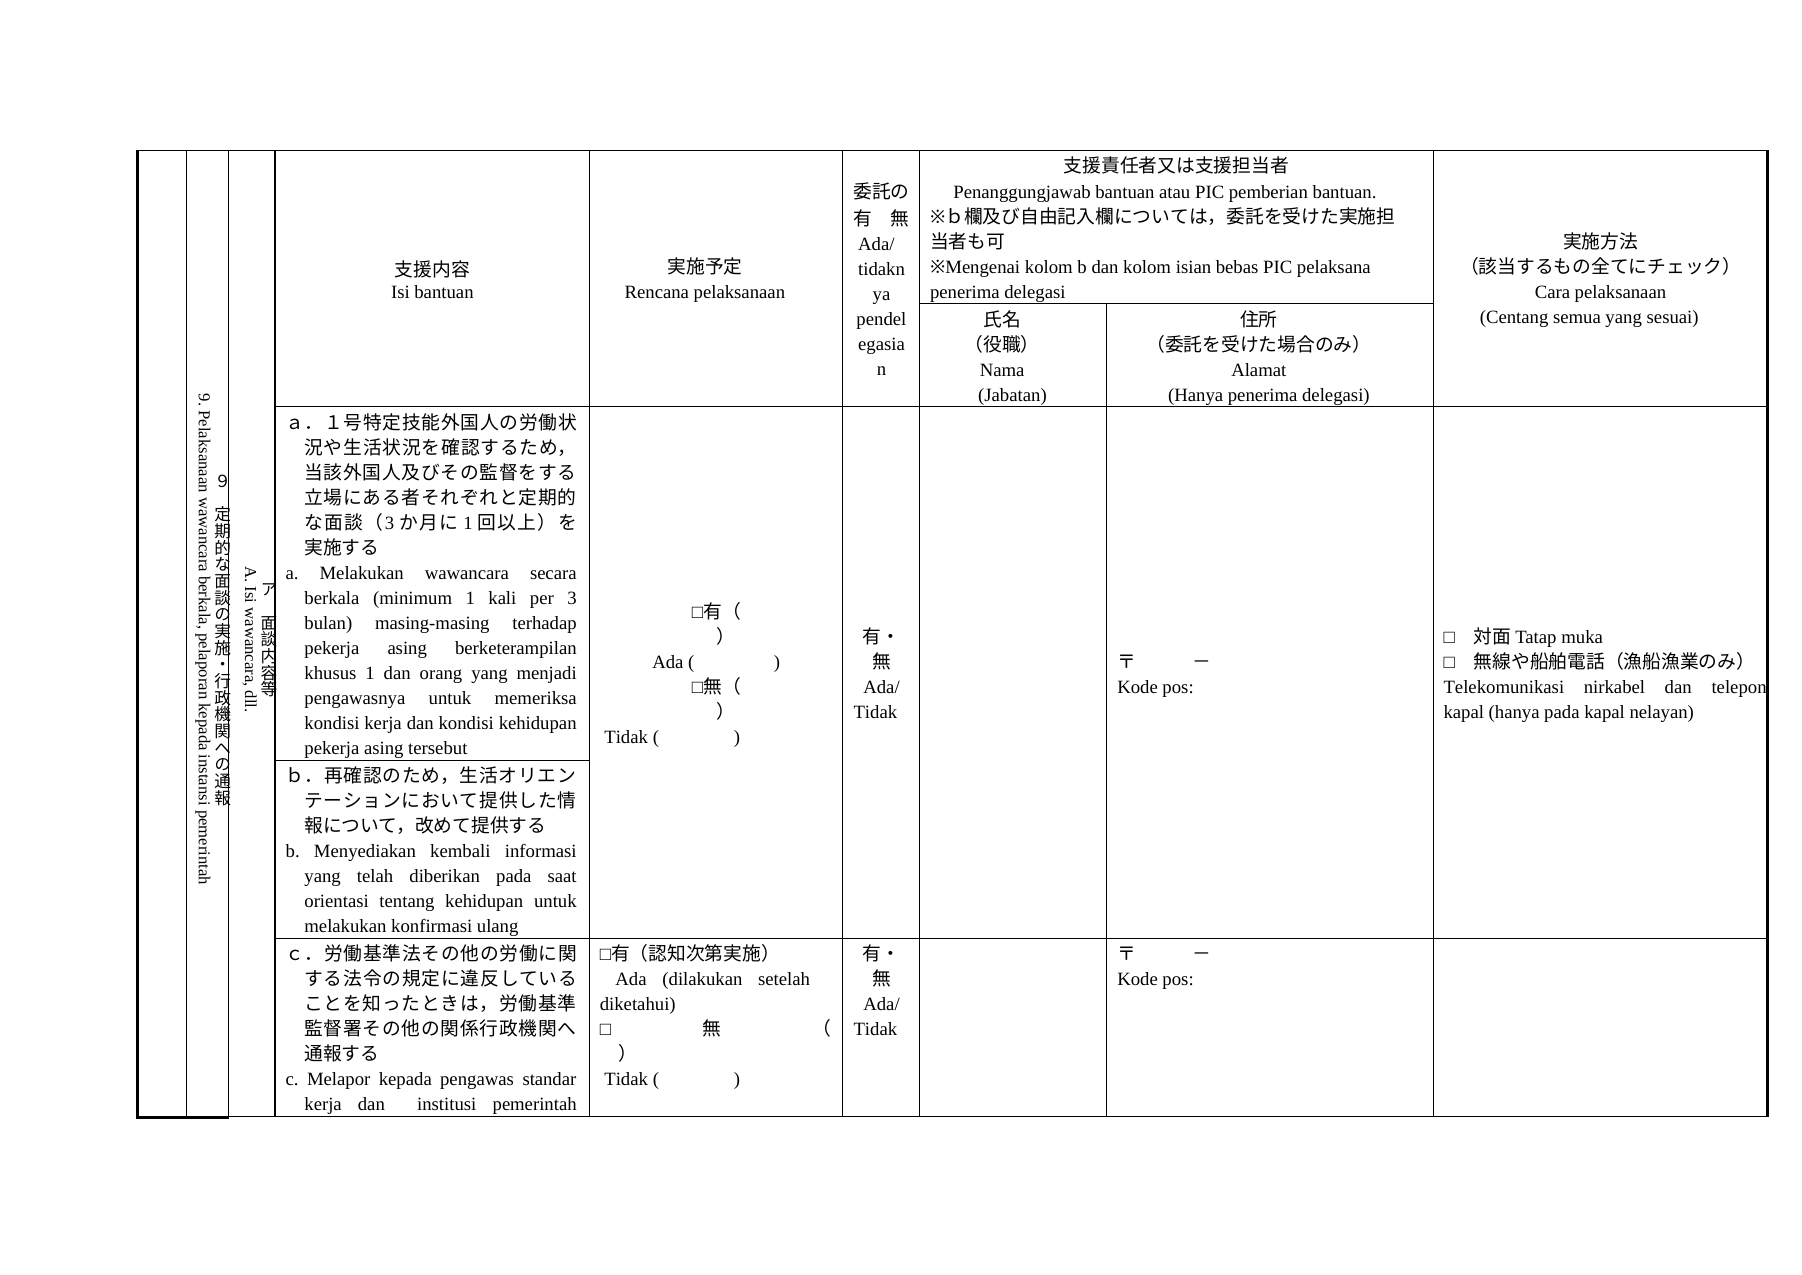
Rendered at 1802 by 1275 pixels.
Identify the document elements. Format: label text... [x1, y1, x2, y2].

table_cell ａ．１号特定技能外国人の労働状況や生活状況を確認するため，当該外国人及びその監督をする立場にある者それぞれと定期的な面談（3か月に1回以上）を実施する a. Melakukan wawancara secara berkala (minimum 1 kali per 3 bulan) masing-masing terhadap pekerja asing berketerampilan khusus 1 dan orang yang menjadi pengawasnya untuk memeriksa kondisi kerja dan kondisi kehidupan pekerja asing tersebut [276, 407, 589, 759]
table_cell □有（ ） Ada ( ) □無（ ） Tidak ( ) [590, 407, 842, 938]
table_cell 〒 － Kode pos: [1107, 939, 1433, 1116]
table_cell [276, 939, 589, 1116]
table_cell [590, 939, 842, 1116]
table_header 支援内容 Isi bantuan [276, 151, 589, 406]
table_cell □ 対面 Tatap muka □ 無線や船舶電話（漁船漁業のみ） Telekomunikasi nirkabel dan telepon kapal (hanya pada kapal nelayan) [1434, 407, 1766, 938]
table_header 実施予定 Rencana pelaksanaan [590, 151, 842, 406]
table_cell [920, 939, 1106, 1116]
table_cell 有・無 Ada/ Tidak [843, 939, 919, 1116]
table_cell 〒 － Kode pos: [1107, 407, 1433, 938]
table_header [139, 151, 186, 1116]
table_header 支援責任者又は支援担当者 Penanggungjawab bantuan atau PIC pemberian bantuan. ※ｂ欄及び自由記入欄については，委託を受けた実施担当者も可 ※Mengenai kolom b dan kolom isian bebas PIC pelaksana penerima delegasi [920, 151, 1433, 303]
table_header ９ 定期的な面談の実施・行政機関への通報 9. Pelaksanaan wawancara berkala, pelaporan kepada instansi pemerintah [187, 151, 228, 1116]
table_header ア 面談内容等 A. Isi wawancara, dll. [229, 151, 274, 1116]
table_cell 有・無 Ada/ Tidak [843, 407, 919, 938]
table_cell [920, 407, 1106, 938]
table_cell ｂ．再確認のため，生活オリエンテーションにおいて提供した情報について，改めて提供する b. Menyediakan kembali informasi yang telah diberikan pada saat orientasi tentang kehidupan untuk melakukan konfirmasi ulang [276, 761, 589, 938]
table_cell 住所 （委託を受けた場合のみ） Alamat (Hanya penerima delegasi) [1107, 304, 1433, 406]
table_cell [1434, 939, 1766, 1116]
table_header 実施方法 （該当するもの全てにチェック） Cara pelaksanaan (Centang semua yang sesuai) [1434, 151, 1766, 406]
table_header 委託の 有 無 Ada/tidaknya pendelegasian [843, 151, 919, 406]
table_cell 氏名 （役職） Nama (Jabatan) [920, 304, 1106, 406]
